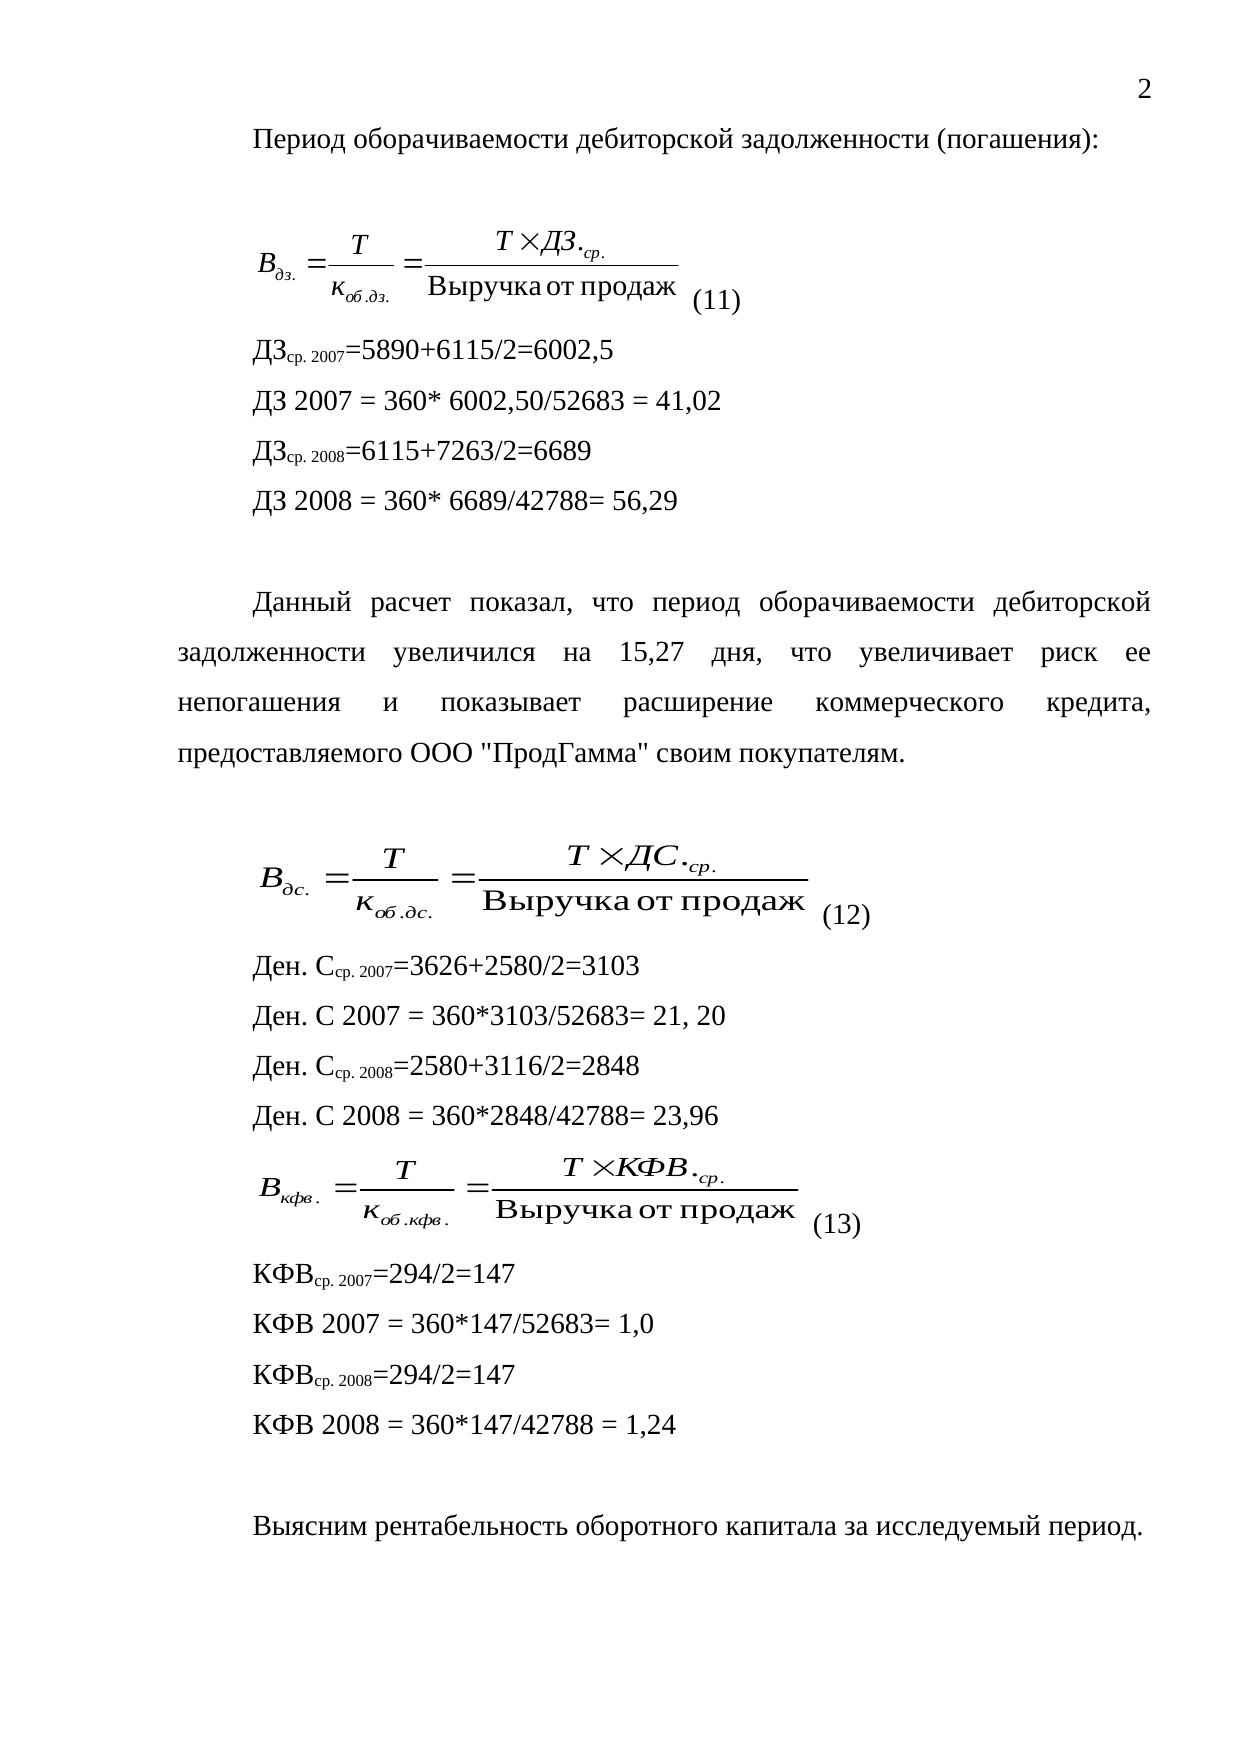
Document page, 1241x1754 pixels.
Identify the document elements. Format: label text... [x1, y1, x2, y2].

text ДЗср. 2007=5890+6115/2=6002,5 [177, 332, 1152, 366]
text Выясним рентабельность оборотного капитала за исследуемый период. [177, 1508, 1152, 1541]
text КФВ 2008 = 360*147/42788 = 1,24 [177, 1407, 1152, 1441]
text ДЗ 2008 = 360* 6689/42788= 56,29 [177, 483, 1152, 517]
text (12) [177, 835, 1152, 931]
text ДЗср. 2008=6115+7263/2=6689 [177, 433, 1152, 466]
text КФВср. 2008=294/2=147 [177, 1357, 1152, 1391]
text ДЗ 2007 = 360* 6002,50/52683 = 41,02 [177, 383, 1152, 416]
text (13) [177, 1149, 1152, 1239]
text Данный расчет показал, что период оборачиваемости дебиторской задолженности увеличился на 15,27 дня, что увеличивает риск ее непогашения и показывает расширение коммерческого кредита, предоставляемого ООО "ПродГамма" своим покупателям. [177, 584, 1152, 768]
text Ден. С 2008 = 360*2848/42788= 23,96 [177, 1098, 1152, 1132]
text Ден. Сср. 2007=3626+2580/2=3103 [177, 948, 1152, 981]
text Период оборачиваемости дебиторской задолженности (погашения): [177, 121, 1152, 154]
text КФВср. 2007=294/2=147 [177, 1256, 1152, 1290]
text Ден. Сср. 2008=2580+3116/2=2848 [177, 1048, 1152, 1082]
text КФВ 2007 = 360*147/52683= 1,0 [177, 1307, 1152, 1340]
text Ден. С 2007 = 360*3103/52683= 21, 20 [177, 998, 1152, 1031]
text (11) [177, 222, 1152, 316]
